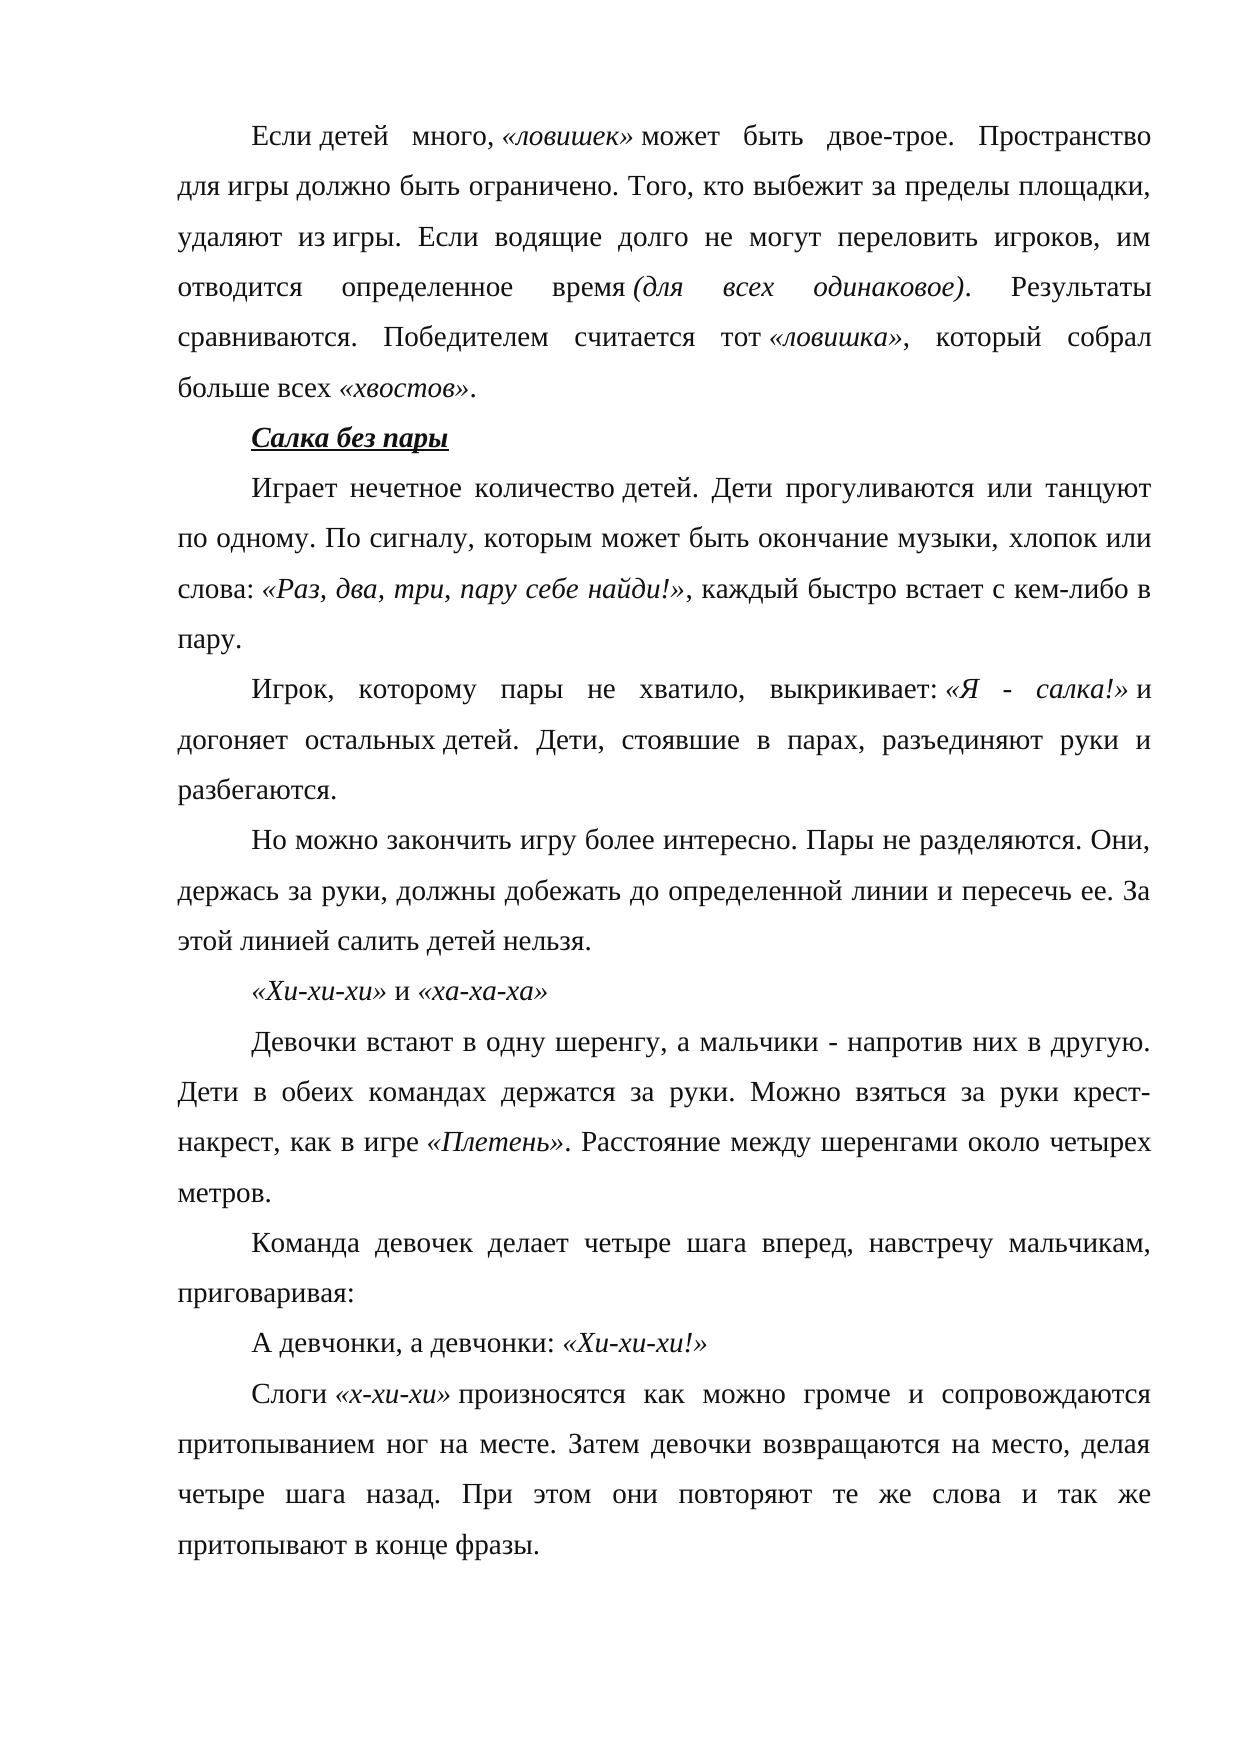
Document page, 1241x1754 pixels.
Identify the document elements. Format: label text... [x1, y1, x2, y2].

text А девчонки, а девчонки: «Хи-хи-хи!» [177, 1326, 1152, 1359]
text Но можно закончить игру более интересно. Пары не разделяются. Они, держась за руки, должны добежать до определенной линии и пересечь ее. За этой линией салить детей нельзя. [177, 822, 1152, 957]
text «Хи-хи-хи» и «ха-ха-ха» [177, 973, 1152, 1007]
text Салка без пары [177, 420, 1152, 453]
text Слоги «х-хи-хи» произносятся как можно громче и сопровождаются притопыванием ног на месте. Затем девочки возвращаются на место, делая четыре шага назад. При этом они повторяют те же слова и так же притопывают в конце фразы. [177, 1376, 1152, 1560]
text Играет нечетное количество детей. Дети прогуливаются или танцуют по одному. По сигналу, которым может быть окончание музыки, хлопок или слова: «Раз, два, три, пару себе найди!», каждый быстро встает с кем-либо в пару. [177, 470, 1152, 655]
text Если детей много, «ловишек» может быть двое-трое. Пространство для игры должно быть ограничено. Того, кто выбежит за пределы площадки, удаляют из игры. Если водящие долго не могут переловить игроков, им отводится определенное время (для всех одинаковое). Результаты сравниваются. Победителем считается тот «ловишка», который собрал больше всех «хвостов». [177, 118, 1152, 403]
text Девочки встают в одну шеренгу, а мальчики - напротив них в другую. Дети в обеих командах держатся за руки. Можно взяться за руки крест-накрест, как в игре «Плетень». Расстояние между шеренгами около четырех метров. [177, 1024, 1152, 1208]
text Команда девочек делает четыре шага вперед, навстречу мальчикам, приговаривая: [177, 1225, 1152, 1309]
text Игрок, которому пары не хватило, выкрикивает: «Я - салка!» и догоняет остальных детей. Дети, стоявшие в парах, разъединяют руки и разбегаются. [177, 672, 1152, 806]
